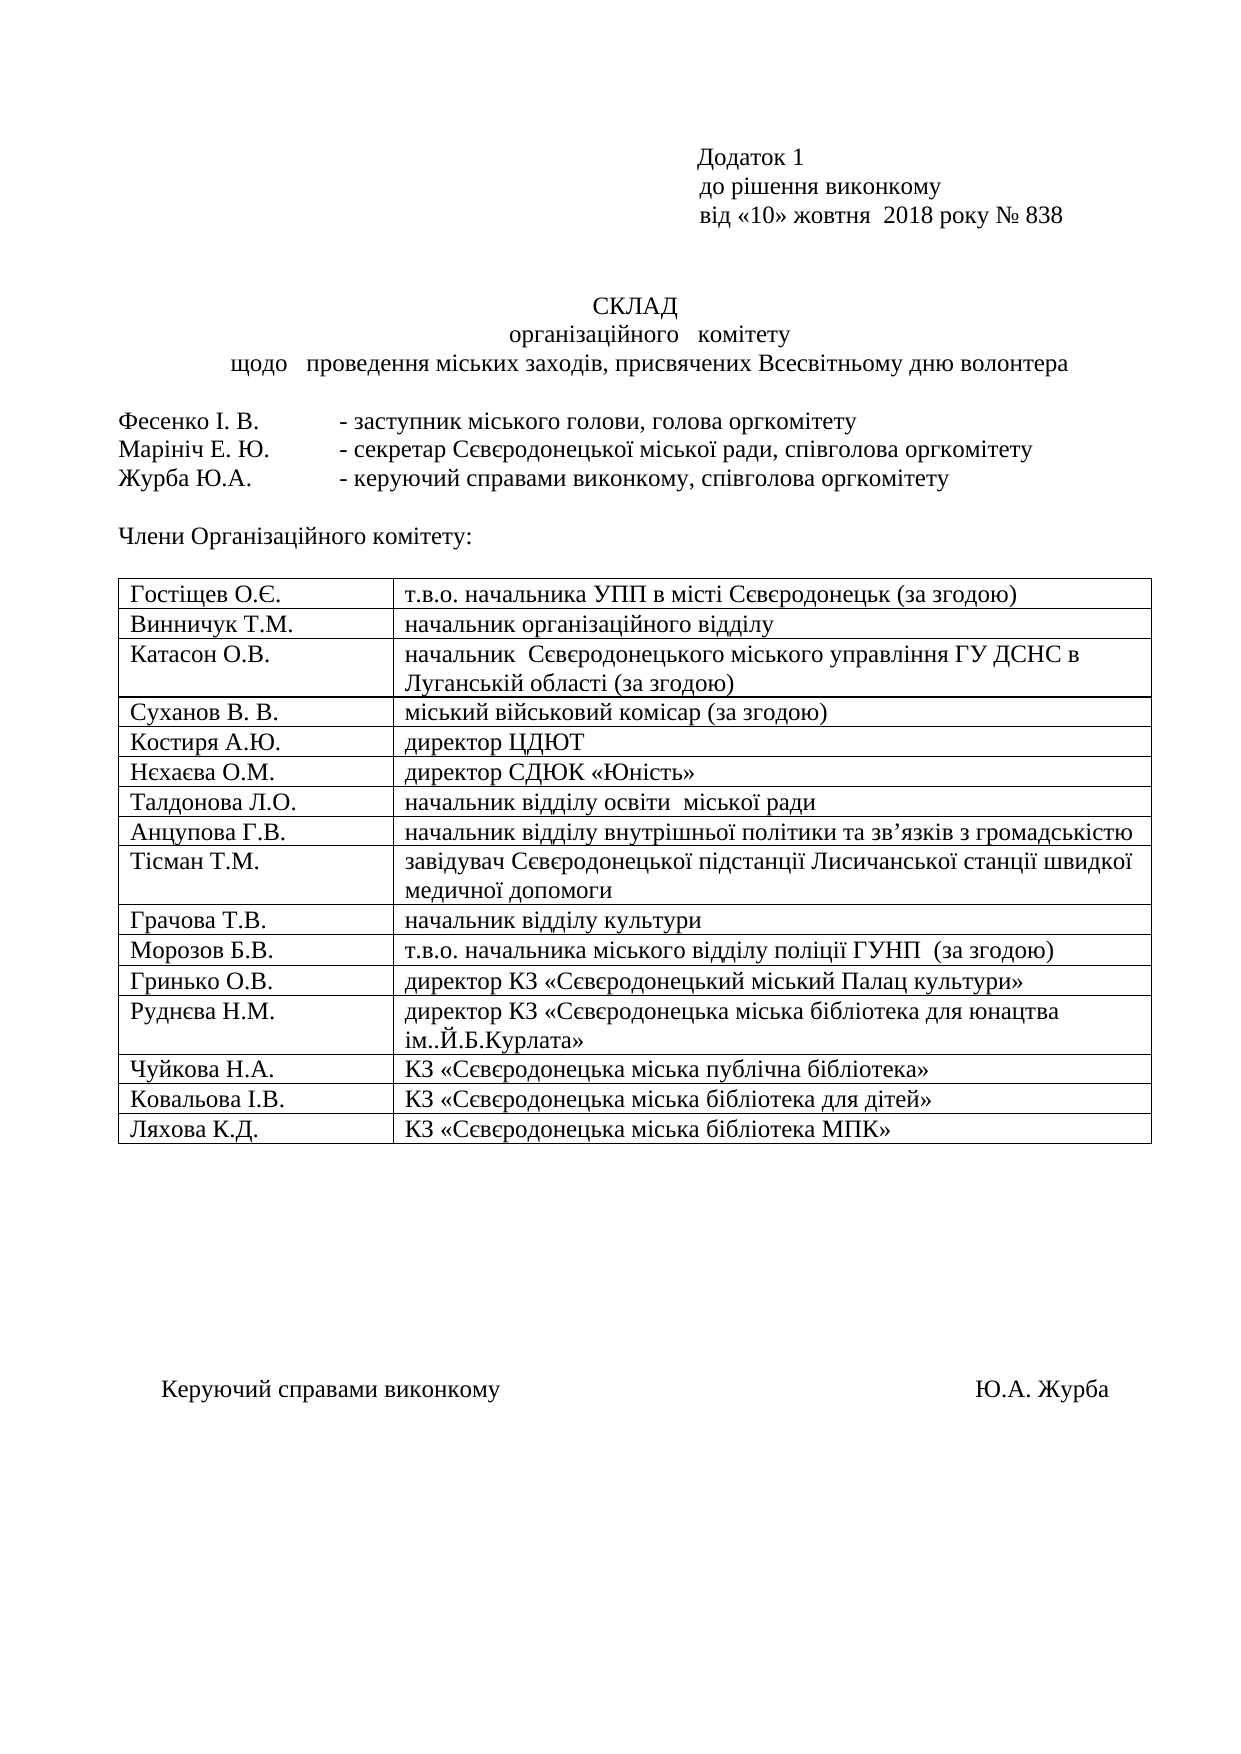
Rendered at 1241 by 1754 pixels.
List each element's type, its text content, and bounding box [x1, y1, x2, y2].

table_cell Руднєва Н.М. [119, 996, 393, 1053]
table_cell міський військовий комісар (за згодою) [394, 698, 1151, 726]
table_cell Нєхаєва О.М. [119, 757, 393, 786]
table_cell Гринько О.В. [119, 966, 393, 995]
table_cell директор ЦДЮТ [394, 727, 1151, 756]
text Додаток 1 [192, 142, 1152, 171]
table_cell КЗ «Сєвєродонецька міська бібліотека для дітей» [394, 1084, 1151, 1113]
text щодо проведення міських заходів, присвячених Всесвітньому дню волонтера [118, 348, 1137, 377]
table_cell т.в.о. начальника міського відділу поліції ГУНП (за згодою) [394, 935, 1151, 965]
table_cell директор КЗ «Сєвєродонецький міський Палац культури» [394, 966, 1151, 995]
table_cell Талдонова Л.О. [119, 787, 393, 816]
table_cell Грачова Т.В. [119, 905, 393, 934]
table_cell завідувач Сєвєродонецької підстанції Лисичанської станції швидкої медичної допомоги [394, 846, 1151, 904]
table_header - заступник міського голови, голова оргкомітету [328, 406, 1080, 434]
table_header т.в.о. начальника УПП в місті Сєвєродонецьк (за згодою) [394, 579, 1151, 608]
text до рішення виконкому [118, 171, 1152, 200]
table_cell директор КЗ «Сєвєродонецька міська бібліотека для юнацтва ім..Й.Б.Курлата» [394, 996, 1151, 1053]
table_cell Журба Ю.А. [107, 463, 328, 492]
table_cell Ляхова К.Д. [119, 1114, 393, 1143]
table_header Фесенко І. В. [107, 406, 328, 434]
table_cell Марініч Е. Ю. [107, 435, 328, 463]
table_cell директор СДЮК «Юність» [394, 757, 1151, 786]
table_cell Морозов Б.В. [119, 935, 393, 965]
table_cell Катасон О.В. [119, 639, 393, 696]
table_cell КЗ «Сєвєродонецька міська публічна бібліотека» [394, 1055, 1151, 1083]
table_cell начальник відділу освіти міської ради [394, 787, 1151, 816]
table_cell Суханов В. В. [119, 698, 393, 726]
table_cell Тісман Т.М. [119, 846, 393, 904]
text організаційного комітету [118, 319, 1137, 348]
table_cell - секретар Сєвєродонецької міської ради, співголова оргкомітету [328, 435, 1080, 463]
table_cell начальник відділу внутрішньої політики та зв’язків з громадськістю [394, 817, 1151, 845]
table_cell начальник відділу культури [394, 905, 1151, 934]
text Члени Організаційного комітету: [118, 521, 1152, 549]
table_cell начальник організаційного відділу [394, 609, 1151, 638]
table_cell КЗ «Сєвєродонецька міська бібліотека МПК» [394, 1114, 1151, 1143]
table_cell - керуючий справами виконкому, співголова оргкомітету [328, 463, 1080, 492]
table_header Гостіщев О.Є. [119, 579, 393, 608]
text Керуючий справами виконкому Ю.А. Журба [118, 1374, 1152, 1403]
table_cell Чуйкова Н.А. [119, 1055, 393, 1083]
text від «10» жовтня 2018 року № 838 [118, 200, 1152, 228]
table_cell Ковальова І.В. [119, 1084, 393, 1113]
table_cell начальник Сєвєродонецького міського управління ГУ ДСНС в Луганській області (за згодою) [394, 639, 1151, 696]
table_cell Анцупова Г.В. [119, 817, 393, 845]
table_cell Костиря А.Ю. [119, 727, 393, 756]
text СКЛАД [118, 291, 1152, 319]
table_cell Винничук Т.М. [119, 609, 393, 638]
